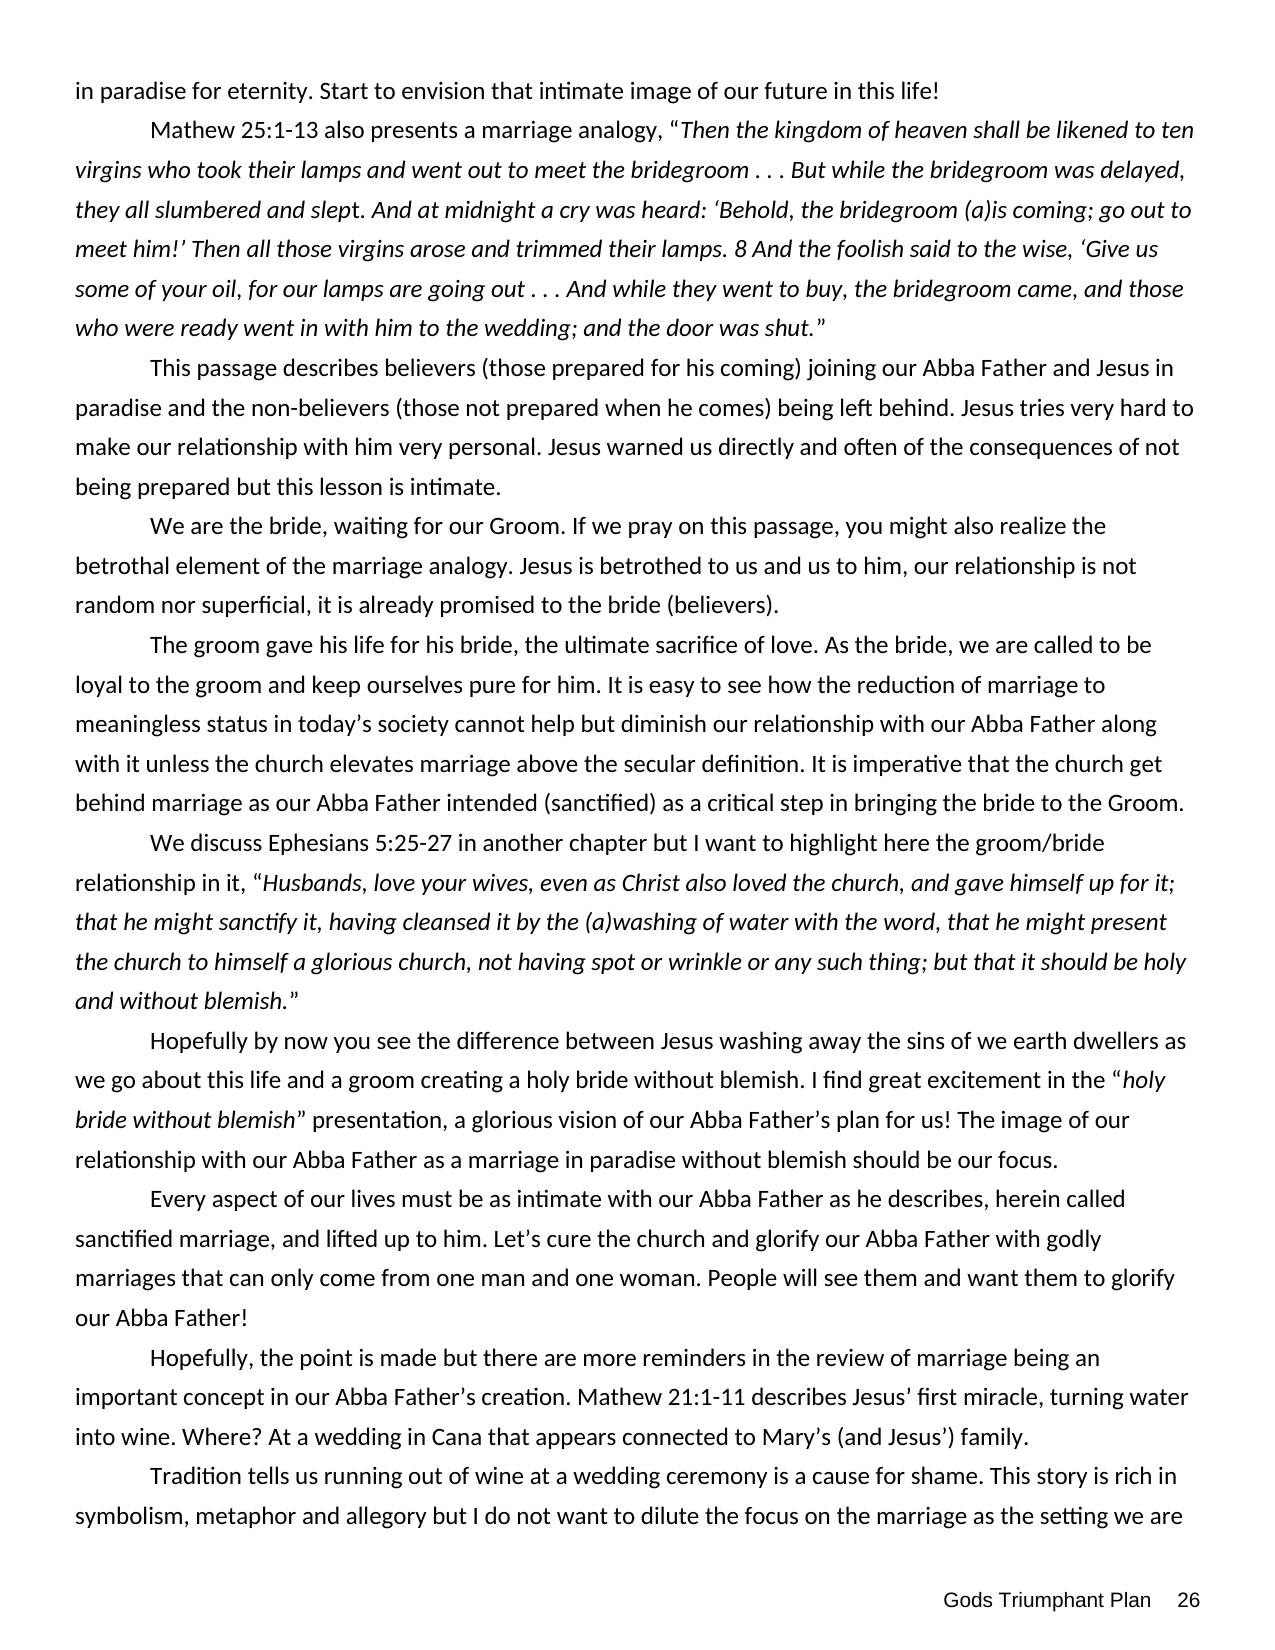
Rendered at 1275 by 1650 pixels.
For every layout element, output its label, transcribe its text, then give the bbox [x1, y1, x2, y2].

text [75, 75, 1200, 106]
text The groom gave his life for his bride, the ultimate sacrifice of love. As the bride, we are called to be loyal to the groom and keep ourselves pure for him. It is easy to see how the reduction of marriage to meaningless status in today’s society cannot help but diminish our relationship with our Abba Father along with it unless the church elevates marriage above the secular definition. It is imperative that the church get behind marriage as our Abba Father intended (sanctified) as a critical step in bringing the bride to the Groom. [75, 629, 1200, 818]
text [75, 1460, 1200, 1531]
text Mathew 25:1-13 also presents a marriage analogy, “Then the kingdom of heaven shall be likened to ten virgins who took their lamps and went out to meet the bridegroom . . . But while the bridegroom was delayed, they all slumbered and slept. And at midnight a cry was heard: ‘Behold, the bridegroom (a)is coming; go out to meet him!’ Then all those virgins arose and trimmed their lamps. 8 And the foolish said to the wise, ‘Give us some of your oil, for our lamps are going out . . . And while they went to buy, the bridegroom came, and those who were ready went in with him to the wedding; and the door was shut.” [75, 114, 1200, 343]
text We discuss Ephesians 5:25-27 in another chapter but I want to highlight here the groom/bride relationship in it, “Husbands, love your wives, even as Christ also loved the church, and gave himself up for it; that he might sanctify it, having cleansed it by the (a)washing of water with the word, that he might present the church to himself a glorious church, not having spot or wrinkle or any such thing; but that it should be holy and without blemish.” [75, 827, 1200, 1016]
text Hopefully, the point is made but there are more reminders in the review of marriage being an important concept in our Abba Father’s creation. Mathew 21:1-11 describes Jesus’ first miracle, turning water into wine. Where? At a wedding in Cana that appears connected to Mary’s (and Jesus’) family. [75, 1342, 1200, 1451]
text Hopefully by now you see the difference between Jesus washing away the sins of we earth dwellers as we go about this life and a groom creating a holy bride without blemish. I find great excitement in the “holy bride without blemish” presentation, a glorious vision of our Abba Father’s plan for us! The image of our relationship with our Abba Father as a marriage in paradise without blemish should be our focus. [75, 1025, 1200, 1174]
text We are the bride, waiting for our Groom. If we pray on this passage, you might also realize the betrothal element of the marriage analogy. Jesus is betrothed to us and us to him, our relationship is not random nor superficial, it is already promised to the bride (believers). [75, 510, 1200, 620]
text Every aspect of our lives must be as intimate with our Abba Father as he describes, herein called sanctified marriage, and lifted up to him. Let’s cure the church and glorify our Abba Father with godly marriages that can only come from one man and one woman. People will see them and want them to glorify our Abba Father! [75, 1183, 1200, 1333]
text This passage describes believers (those prepared for his coming) joining our Abba Father and Jesus in paradise and the non-believers (those not prepared when he comes) being left behind. Jesus tries very hard to make our relationship with him very personal. Jesus warned us directly and often of the consequences of not being prepared but this lesson is intimate. [75, 352, 1200, 501]
